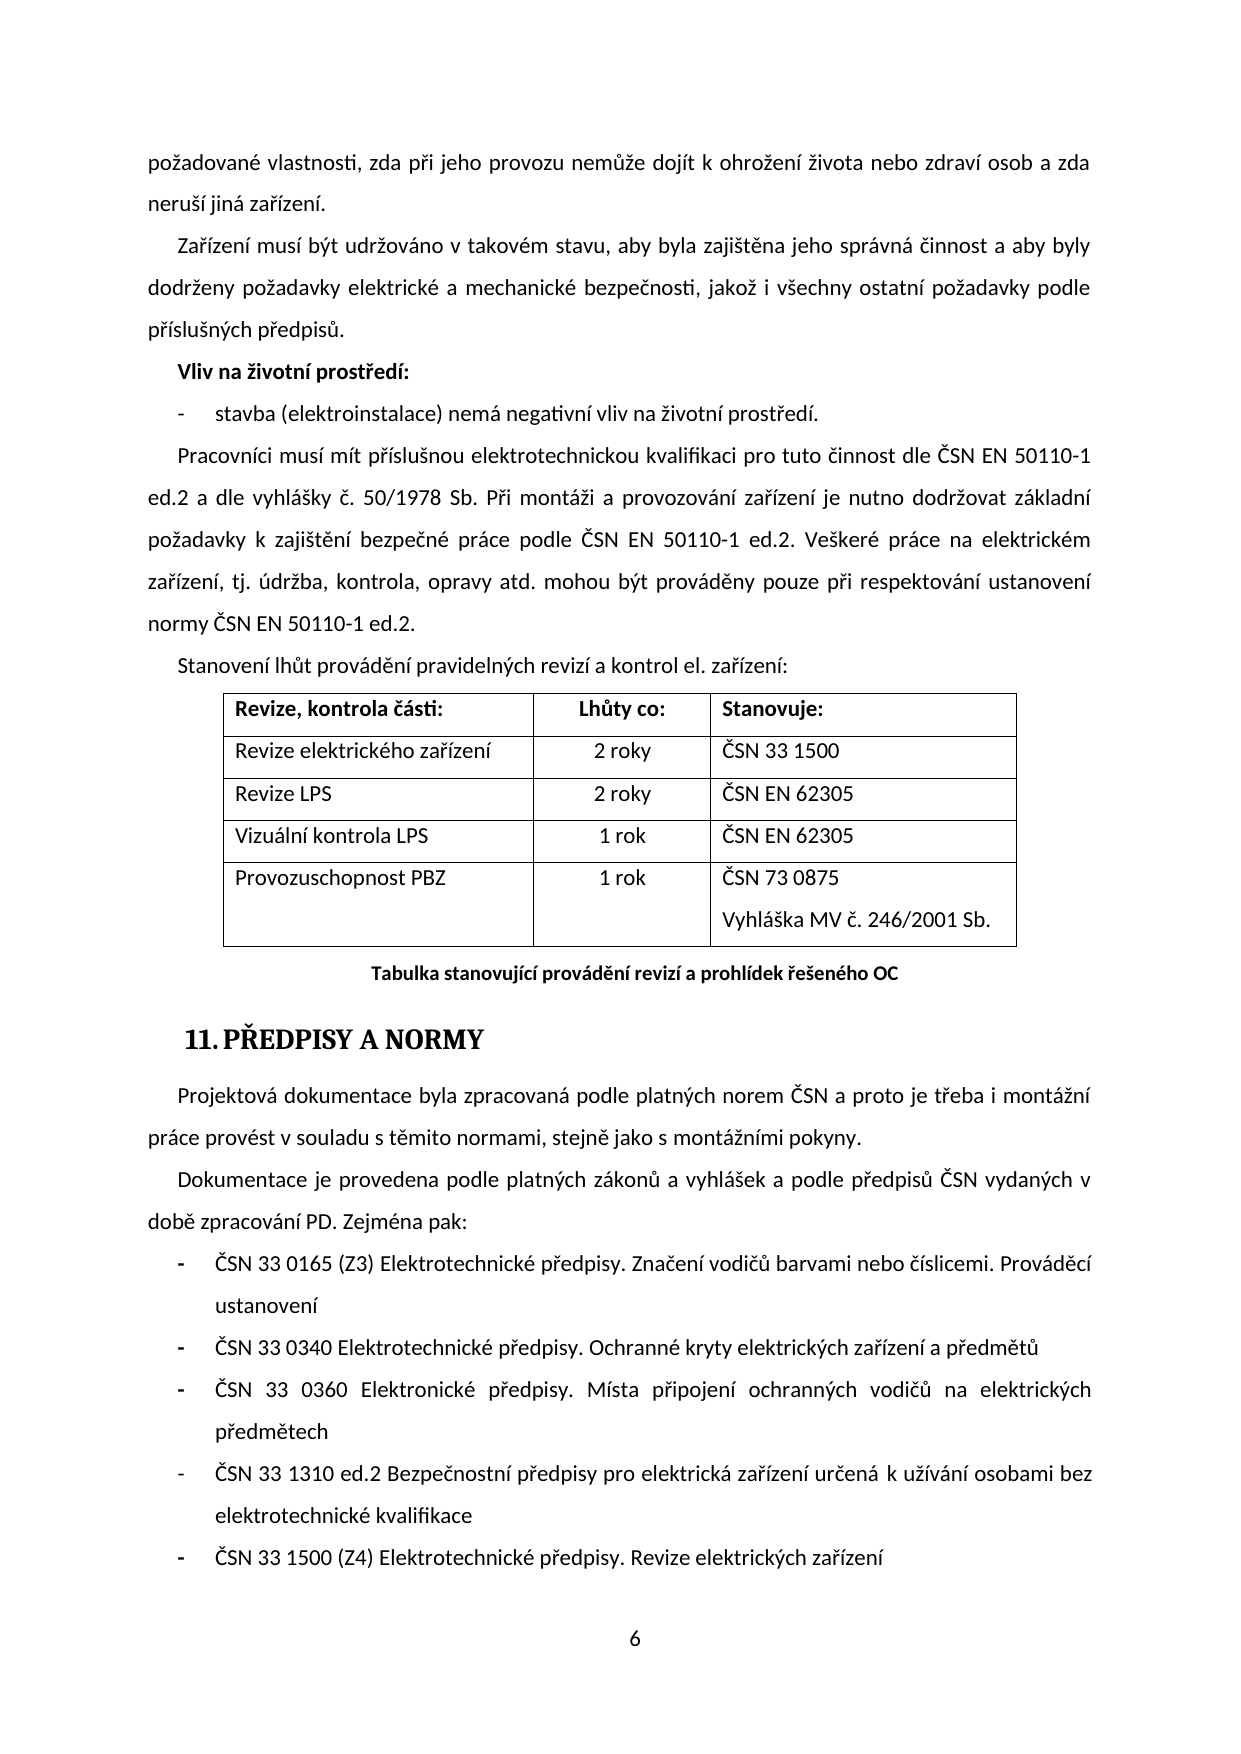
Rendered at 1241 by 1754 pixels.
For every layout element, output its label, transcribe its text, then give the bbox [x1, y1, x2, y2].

list stavba (elektroinstalace) nemá negativní vliv na životní prostředí. [177, 399, 1093, 427]
text Dokumentace je provedena podle platných zákonů a vyhlášek a podle předpisů ČSN vydaných v době zpracování PD. Zejména pak: [148, 1165, 1093, 1235]
text Projektová dokumentace byla zpracovaná podle platných norem ČSN a proto je třeba i montážní práce provést v souladu s těmito normami, stejně jako s montážními pokyny. [148, 1081, 1093, 1151]
table_cell 2 roky [534, 737, 710, 778]
table_cell Revize LPS [224, 779, 533, 820]
list ČSN 33 0340 Elektrotechnické předpisy. Ochranné kryty elektrických zařízení a předmětů [177, 1333, 1093, 1361]
table_cell Provozuschopnost PBZ [224, 863, 533, 946]
table_header Revize, kontrola části: [224, 694, 533, 736]
text Vliv na životní prostředí: [148, 357, 1093, 386]
table_cell ČSN EN 62305 [711, 821, 1016, 862]
list ČSN 33 1310 ed.2 Bezpečnostní předpisy pro elektrická zařízení určená k užívání osobami bez elektrotechnické kvalifikace [177, 1459, 1093, 1529]
table_header Lhůty co: [534, 694, 710, 736]
table_cell 2 roky [534, 779, 710, 820]
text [148, 148, 1093, 218]
list ČSN 33 0360 Elektronické předpisy. Místa připojení ochranných vodičů na elektrických předmětech [177, 1375, 1093, 1445]
table_cell Revize elektrického zařízení [224, 737, 533, 778]
table_cell ČSN 73 0875 Vyhláška MV č. 246/2001 Sb. [711, 863, 1016, 946]
table_header Stanovuje: [711, 694, 1016, 736]
table_cell Vizuální kontrola LPS [224, 821, 533, 862]
table_cell ČSN EN 62305 [711, 779, 1016, 820]
list ČSN 33 0165 (Z3) Elektrotechnické předpisy. Značení vodičů barvami nebo číslicemi. Prováděcí ustanovení [177, 1249, 1093, 1319]
text Pracovníci musí mít příslušnou elektrotechnickou kvalifikaci pro tuto činnost dle ČSN EN 50110-1 ed.2 a dle vyhlášky č. 50/1978 Sb. Při montáži a provozování zařízení je nutno dodržovat základní požadavky k zajištění bezpečné práce podle ČSN EN 50110-1 ed.2. Veškeré práce na elektrickém zařízení, tj. údržba, kontrola, opravy atd. mohou být prováděny pouze při respektování ustanovení normy ČSN EN 50110-1 ed.2. [148, 441, 1093, 637]
subtitle PŘEDPISY A NORMY [185, 1023, 1093, 1056]
text Stanovení lhůt provádění pravidelných revizí a kontrol el. zařízení: [148, 651, 1093, 679]
text Zařízení musí být udržováno v takovém stavu, aby byla zajištěna jeho správná činnost a aby byly dodrženy požadavky elektrické a mechanické bezpečnosti, jakož i všechny ostatní požadavky podle příslušných předpisů. [148, 232, 1093, 343]
table_cell ČSN 33 1500 [711, 737, 1016, 778]
table_cell 1 rok [534, 863, 710, 946]
table_cell 1 rok [534, 821, 710, 862]
list ČSN 33 1500 (Z4) Elektrotechnické předpisy. Revize elektrických zařízení [177, 1543, 1093, 1571]
text Tabulka stanovující provádění revizí a prohlídek řešeného OC [148, 960, 1093, 985]
